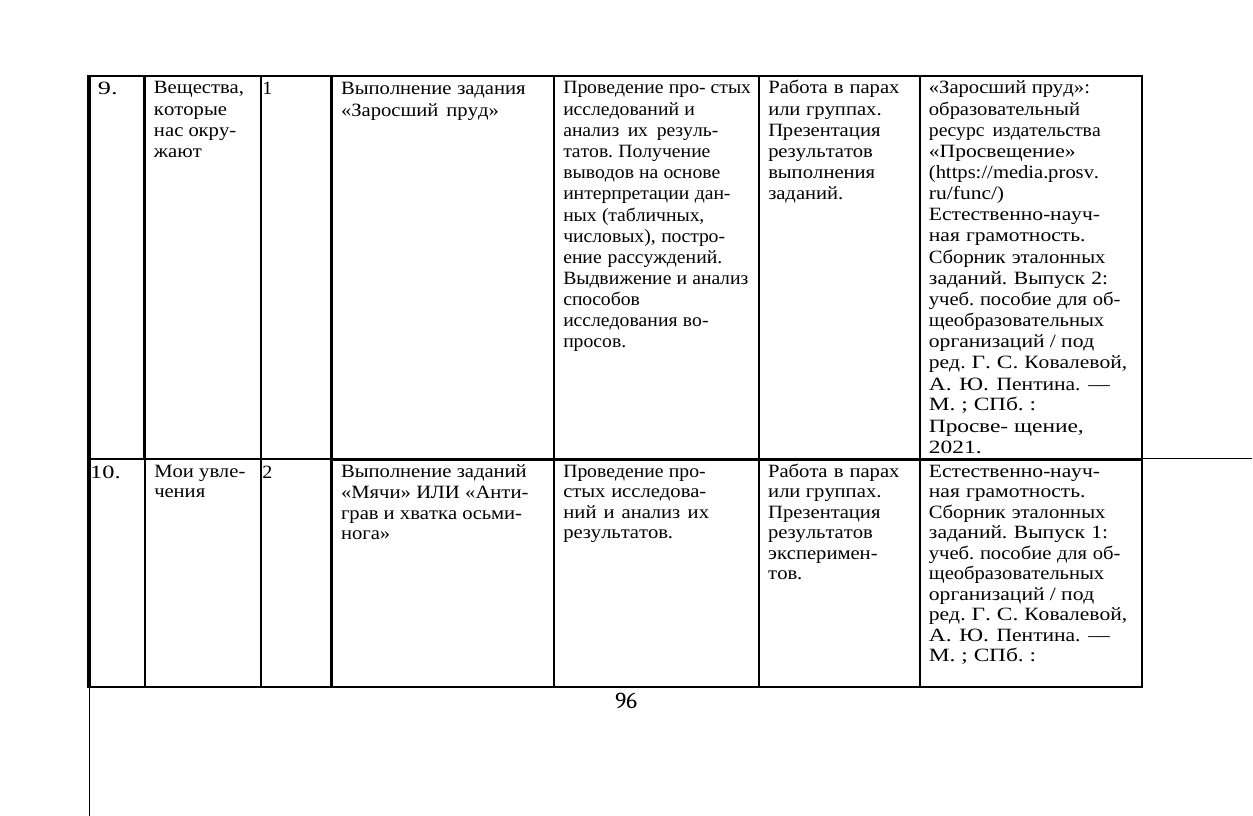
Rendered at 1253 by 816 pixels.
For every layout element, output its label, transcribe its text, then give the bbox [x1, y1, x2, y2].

table_cell Работа в парах или группах. Презентация результатов выполнения заданий. [760, 77, 919, 458]
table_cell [921, 461, 1141, 686]
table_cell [333, 461, 553, 686]
table_cell 10. [91, 460, 144, 686]
table_cell 1 [262, 77, 330, 458]
table_cell 9. [91, 77, 143, 458]
table_cell Выполнение задания «Заросший пруд» [333, 77, 553, 458]
table_cell Мои увле- чения [146, 460, 260, 686]
table_cell «Заросший пруд»: образовательный ресурс издательства «Просвещение» (https://media.prosv. ru/func/) Естественно-науч- ная грамотность. Сборник эталонных заданий. Выпуск 2: учеб. пособие для об- щеобразовательных организаций / под ред. Г. С. Ковалевой, А. Ю. Пентина. — М. ; СПб. : Просве- щение, 2021. [921, 77, 1141, 458]
table_cell Проведение про- стых исследований и анализ их резуль- татов. Получение выводов на основе интерпретации дан- ных (табличных, числовых), постро- ение рассуждений. Выдвижение и анализ способов исследования во- просов. [555, 77, 758, 458]
table_cell 2 [262, 460, 330, 686]
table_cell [760, 461, 919, 686]
table_cell Вещества, которые нас окру- жают [146, 77, 260, 458]
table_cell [555, 461, 758, 686]
